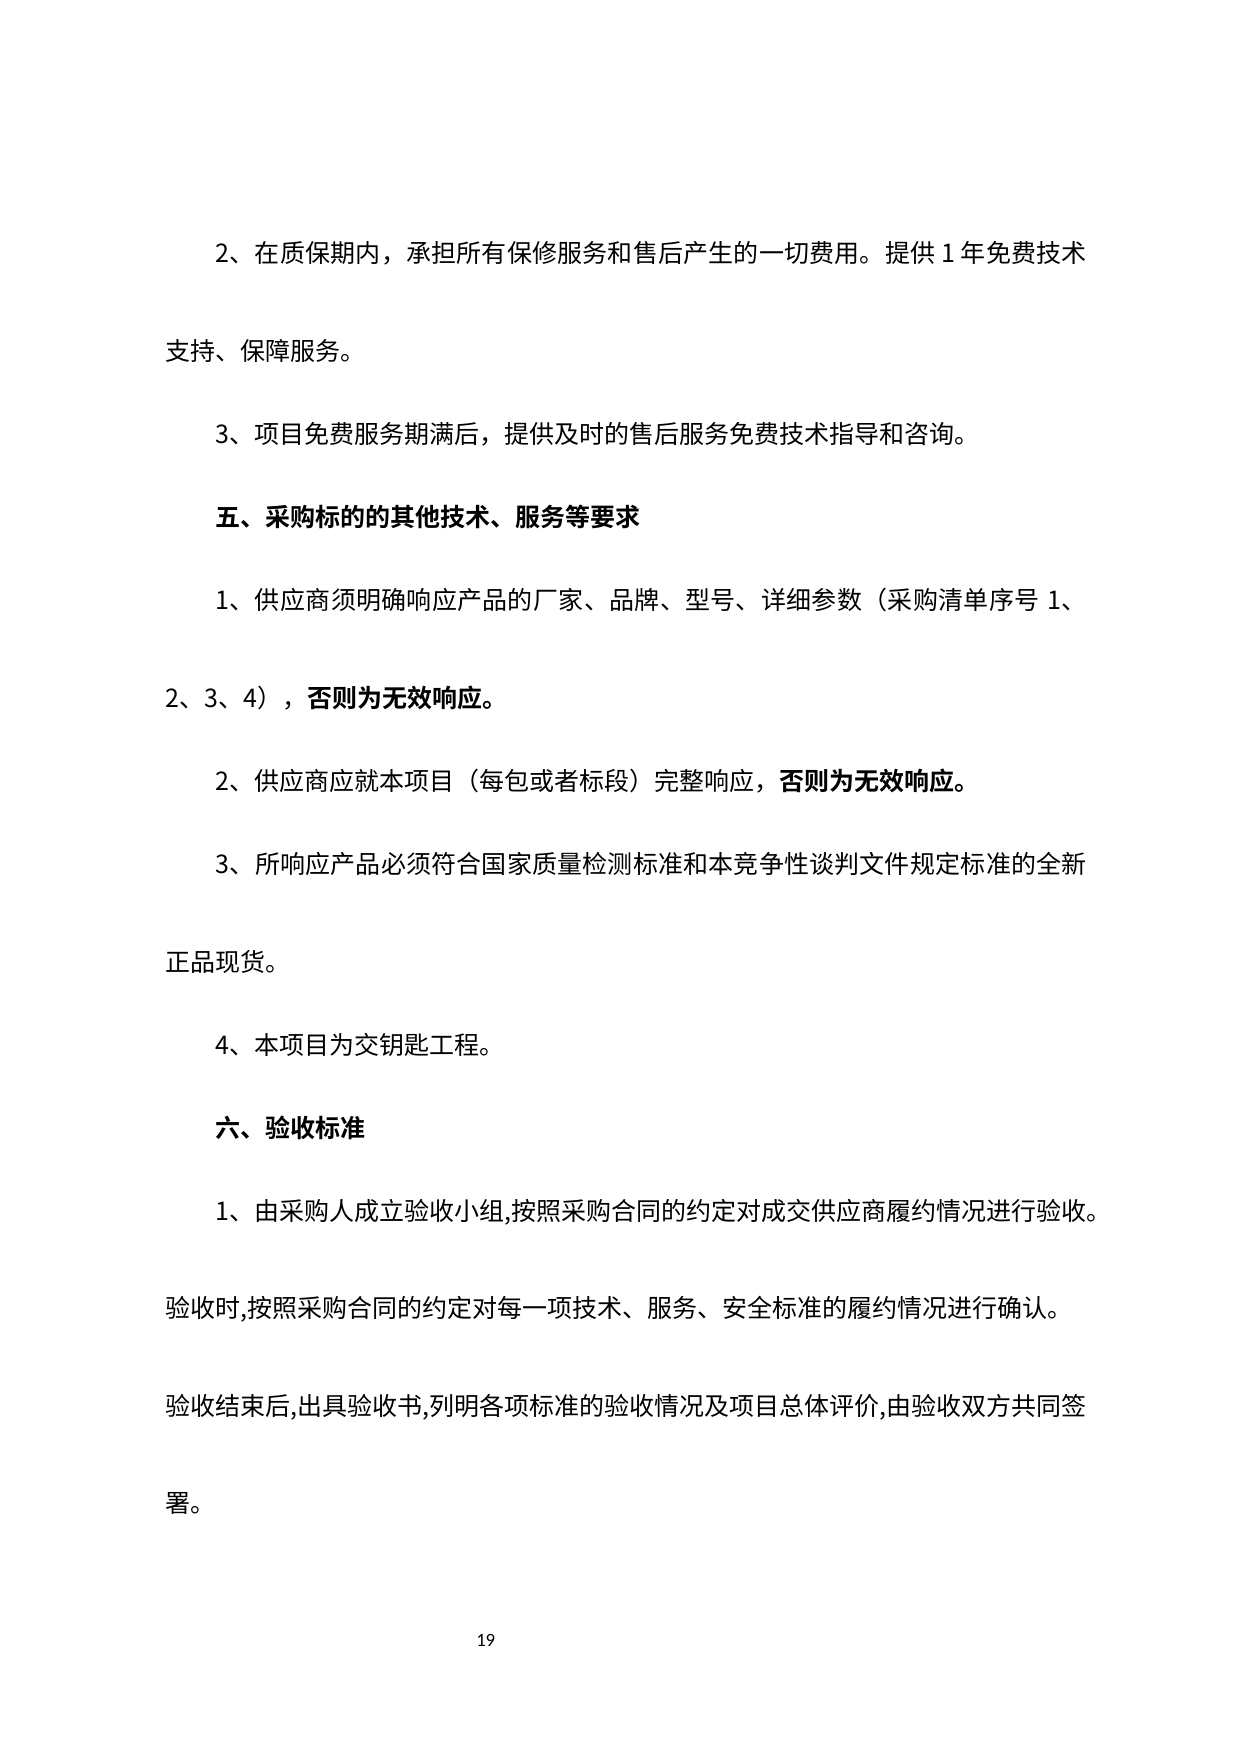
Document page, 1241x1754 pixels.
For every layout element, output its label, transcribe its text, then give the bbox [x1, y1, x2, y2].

text 2、在质保期内，承担所有保修服务和售后产生的一切费用。提供1年免费技术支持、保障服务。 [165, 219, 1087, 382]
text 3、项目免费服务期满后，提供及时的售后服务免费技术指导和咨询。 [165, 400, 1087, 465]
text 五、采购标的的其他技术、服务等要求 [165, 483, 1087, 548]
text 六、验收标准 [165, 1094, 1087, 1159]
text 4、本项目为交钥匙工程。 [165, 1011, 1087, 1076]
text 1、供应商须明确响应产品的厂家、品牌、型号、详细参数（采购清单序号1、2、3、4），否则为无效响应。 [165, 566, 1087, 729]
text 2、供应商应就本项目（每包或者标段）完整响应，否则为无效响应。 [165, 747, 1087, 812]
text 1、由采购人成立验收小组,按照采购合同的约定对成交供应商履约情况进行验收。验收时,按照采购合同的约定对每一项技术、服务、安全标准的履约情况进行确认。验收结束后,出具验收书,列明各项标准的验收情况及项目总体评价,由验收双方共同签署。 [165, 1177, 1087, 1534]
text 3、所响应产品必须符合国家质量检测标准和本竞争性谈判文件规定标准的全新正品现货。 [165, 830, 1087, 993]
